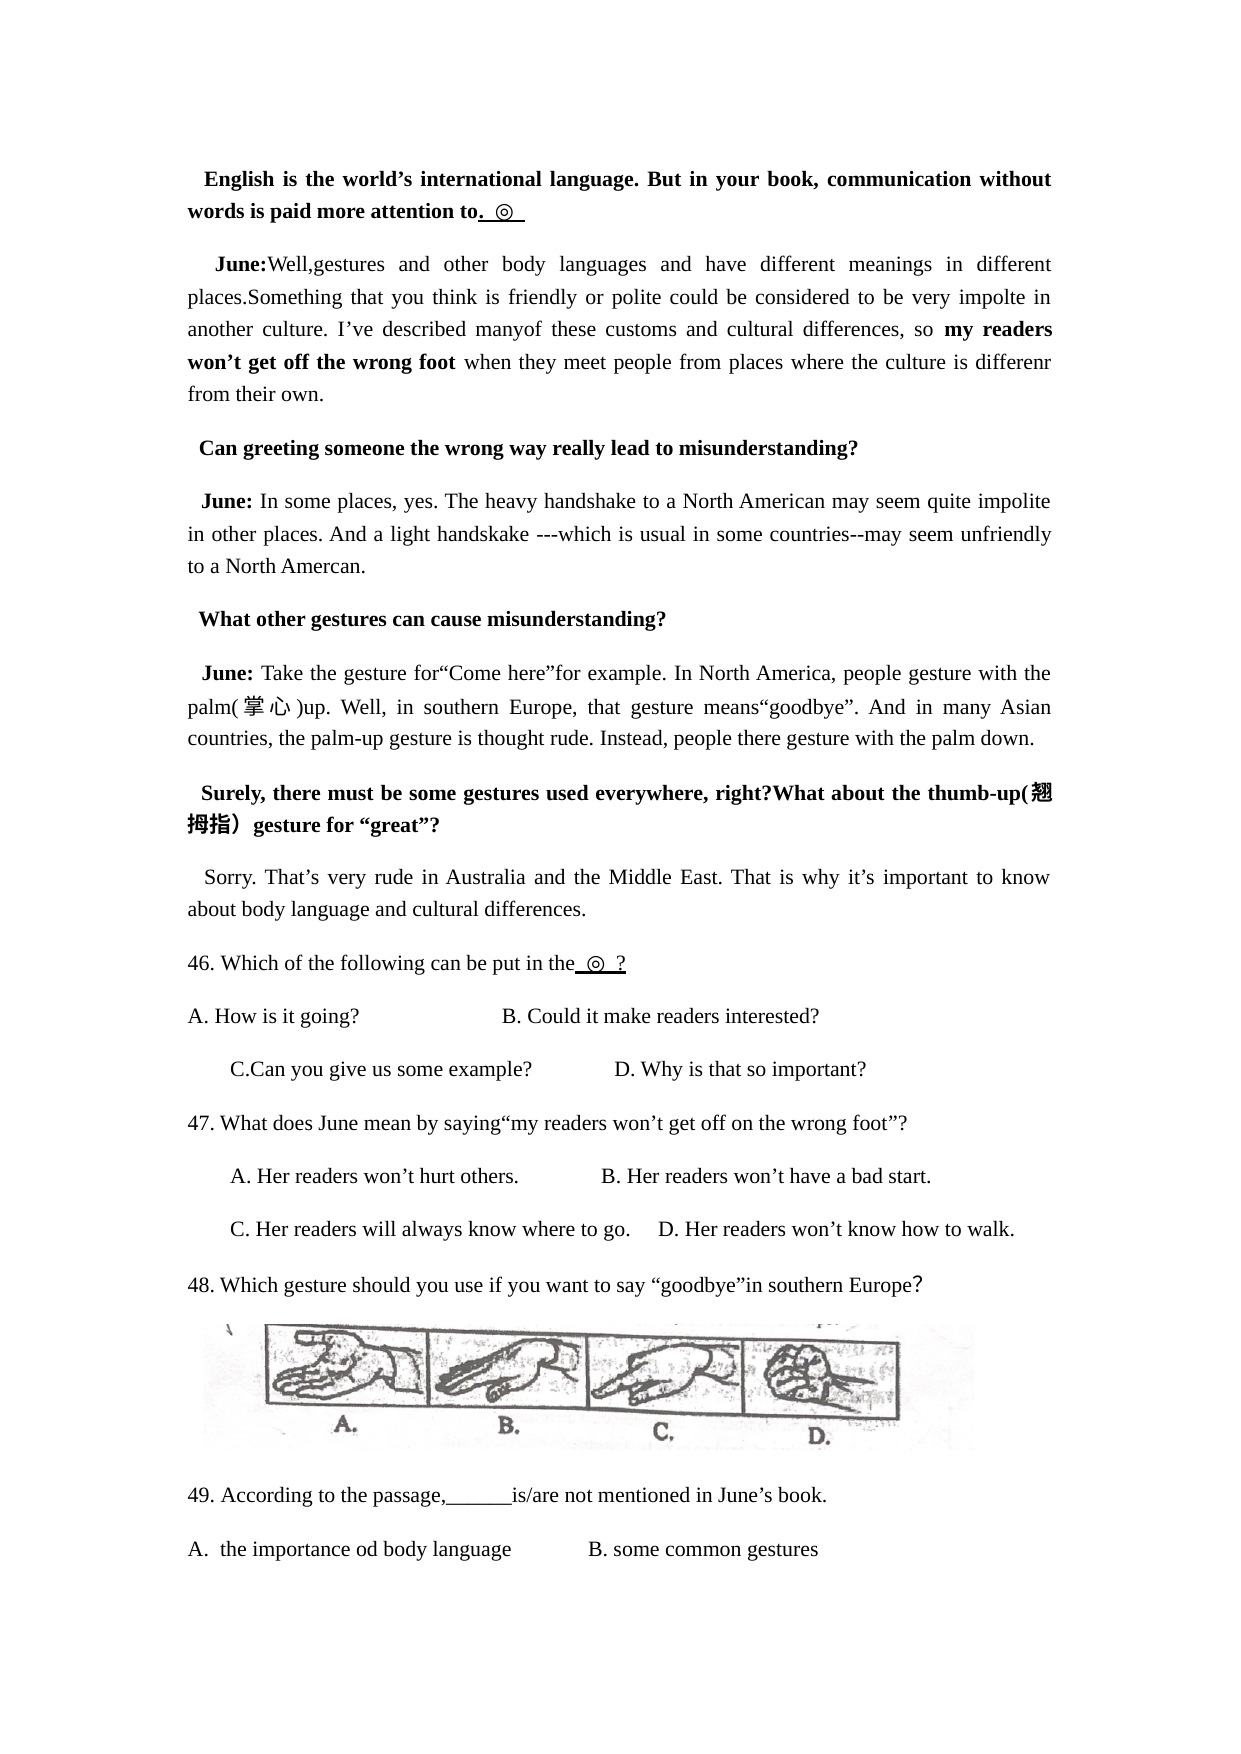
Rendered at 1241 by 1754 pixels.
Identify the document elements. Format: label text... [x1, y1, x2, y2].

list A. Her readers won’t hurt others. B. Her readers won’t have a bad start. [187, 1159, 1053, 1192]
picture [203, 1324, 974, 1450]
list According to the passage,______is/are not mentioned in June’s book. [187, 1479, 1053, 1511]
list Which of the following can be put in the ◎ ? [187, 946, 1053, 979]
list the importance od body language B. some common gestures [187, 1532, 1053, 1564]
list C. Her readers will always know where to go. D. Her readers won’t know how to walk. [187, 1213, 1053, 1245]
list C.Can you give us some example? D. Why is that so important? [230, 1053, 1053, 1085]
text What other gestures can cause misunderstanding? [187, 603, 1053, 635]
text Surely, there must be some gestures used everywhere, right?What about the thumb-up(翘拇指）gesture for “great”? [187, 774, 1053, 839]
text English is the world’s international language. But in your book, communication without words is paid more attention to. ◎ [187, 162, 1053, 227]
text June: Take the gesture for“Come here”for example. In North America, people gesture with the palm(掌心)up. Well, in southern Europe, that gesture means“goodbye”. And in many Asian countries, the palm-up gesture is thought rude. Instead, people there gesture with the palm down. [187, 656, 1053, 754]
list 47. What does June mean by saying“my readers won’t get off on the wrong foot”? [187, 1106, 1053, 1139]
text Sorry. That’s very rude in Australia and the Middle East. That is why it’s important to know about body language and cultural differences. [187, 860, 1053, 925]
list 48. Which gesture should you use if you want to say “goodbye”in southern Europe？ [187, 1266, 1053, 1299]
text June: In some places, yes. The heavy handshake to a North American may seem quite impolite in other places. And a light handskake ---which is usual in some countries--may seem unfriendly to a North Amercan. [187, 484, 1053, 582]
text Can greeting someone the wrong way really lead to misunderstanding? [187, 431, 1053, 464]
text June:Well,gestures and other body languages and have different meanings in different places.Something that you think is friendly or polite could be considered to be very impolte in another culture. I’ve described manyof these customs and cultural differences, so my readers won’t get off the wrong foot when they meet people from places where the culture is differenr from their own. [187, 248, 1053, 410]
list How is it going? B. Could it make readers interested? [187, 999, 1053, 1032]
